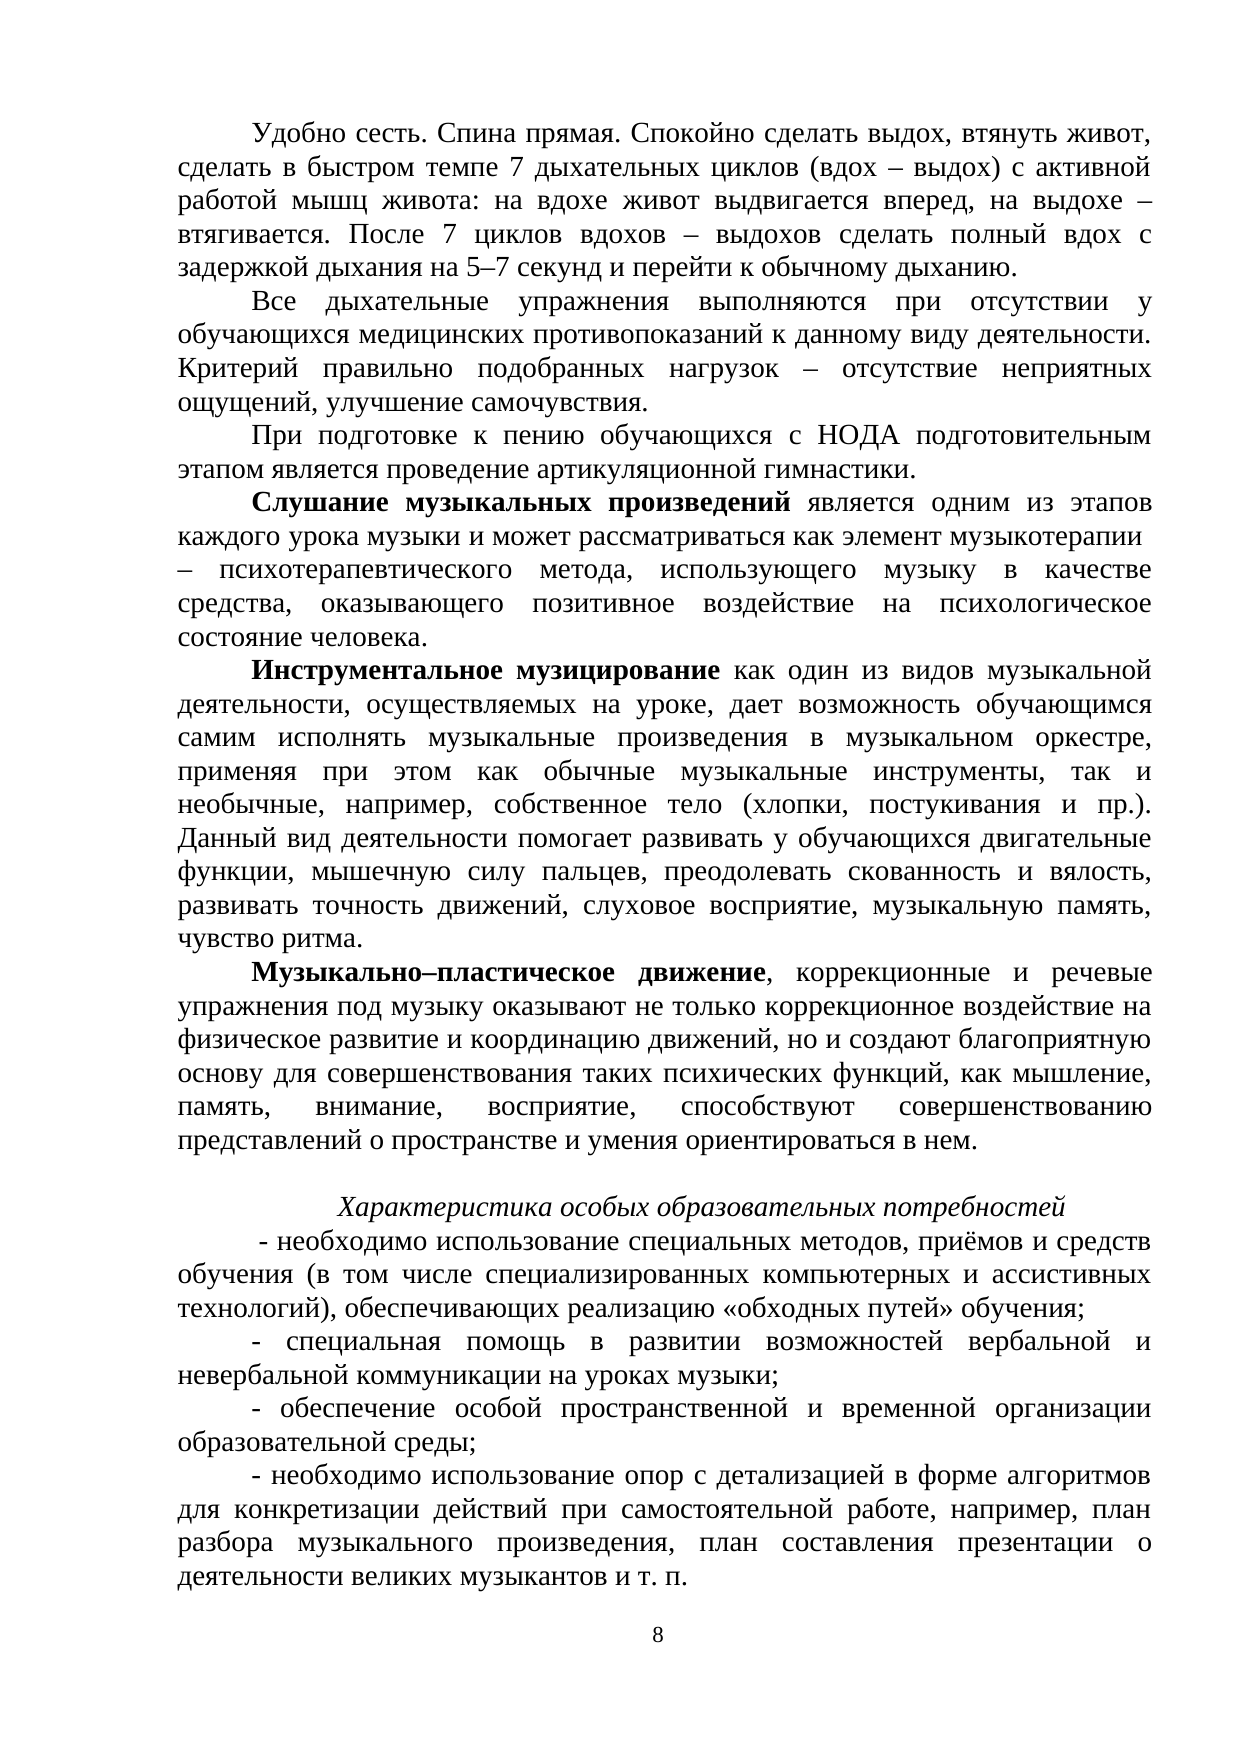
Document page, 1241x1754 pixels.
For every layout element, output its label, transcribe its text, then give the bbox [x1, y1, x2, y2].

text Характеристика особых образовательных потребностей [337, 1189, 1167, 1222]
text - необходимо использование специальных методов, приёмов и средств обучения (в том числе специализированных компьютерных и ассистивных технологий), обеспечивающих реализацию «обходных путей» обучения; [177, 1223, 1152, 1323]
text Музыкально–пластическое движение, коррекционные и речевые упражнения под музыку оказывают не только коррекционное воздействие на физическое развитие и координацию движений, но и создают благоприятную основу для совершенствования таких психических функций, как мышление, память, внимание, восприятие, способствуют совершенствованию представлений о пространстве и умения ориентироваться в нем. [177, 954, 1152, 1155]
text Все дыхательные упражнения выполняются при отсутствии у обучающихся медицинских противопоказаний к данному виду деятельности. Критерий правильно подобранных нагрузок – отсутствие неприятных ощущений, улучшение самочувствия. [177, 283, 1152, 417]
list обеспечение особой пространственной и временной организации образовательной среды; [177, 1390, 1151, 1457]
list психотерапевтического метода, использующего музыку в качестве средства, оказывающего позитивное воздействие на психологическое состояние человека. [177, 552, 1152, 652]
text Инструментальное музицирование как один из видов музыкальной деятельности, осуществляемых на уроке, дает возможность обучающимся самим исполнять музыкальные произведения в музыкальном оркестре, применяя при этом как обычные музыкальные инструменты, так и необычные, например, собственное тело (хлопки, постукивания и пр.). Данный вид деятельности помогает развивать у обучающихся двигательные функции, мышечную силу пальцев, преодолевать скованность и вялость, развивать точность движений, слуховое восприятие, музыкальную память, чувство ритма. [177, 652, 1152, 954]
text Слушание музыкальных произведений является одним из этапов каждого урока музыки и может рассматриваться как элемент музыкотерапии [177, 484, 1152, 552]
text При подготовке к пению обучающихся с НОДА подготовительным этапом является проведение артикуляционной гимнастики. [177, 417, 1152, 484]
list специальная помощь в развитии возможностей вербальной и невербальной коммуникации на уроках музыки; [177, 1323, 1151, 1390]
text Удобно сесть. Спина прямая. Спокойно сделать выдох, втянуть живот, сделать в быстром темпе 7 дыхательных циклов (вдох – выдох) с активной работой мышц живота: на вдохе живот выдвигается вперед, на выдохе – втягивается. После 7 циклов вдохов – выдохов сделать полный вдох с задержкой дыхания на 5–7 секунд и перейти к обычному дыханию. [177, 115, 1152, 283]
list необходимо использование опор с детализацией в форме алгоритмов для конкретизации действий при самостоятельной работе, например, план разбора музыкального произведения, план составления презентации о деятельности великих музыкантов и т. п. [177, 1457, 1152, 1592]
